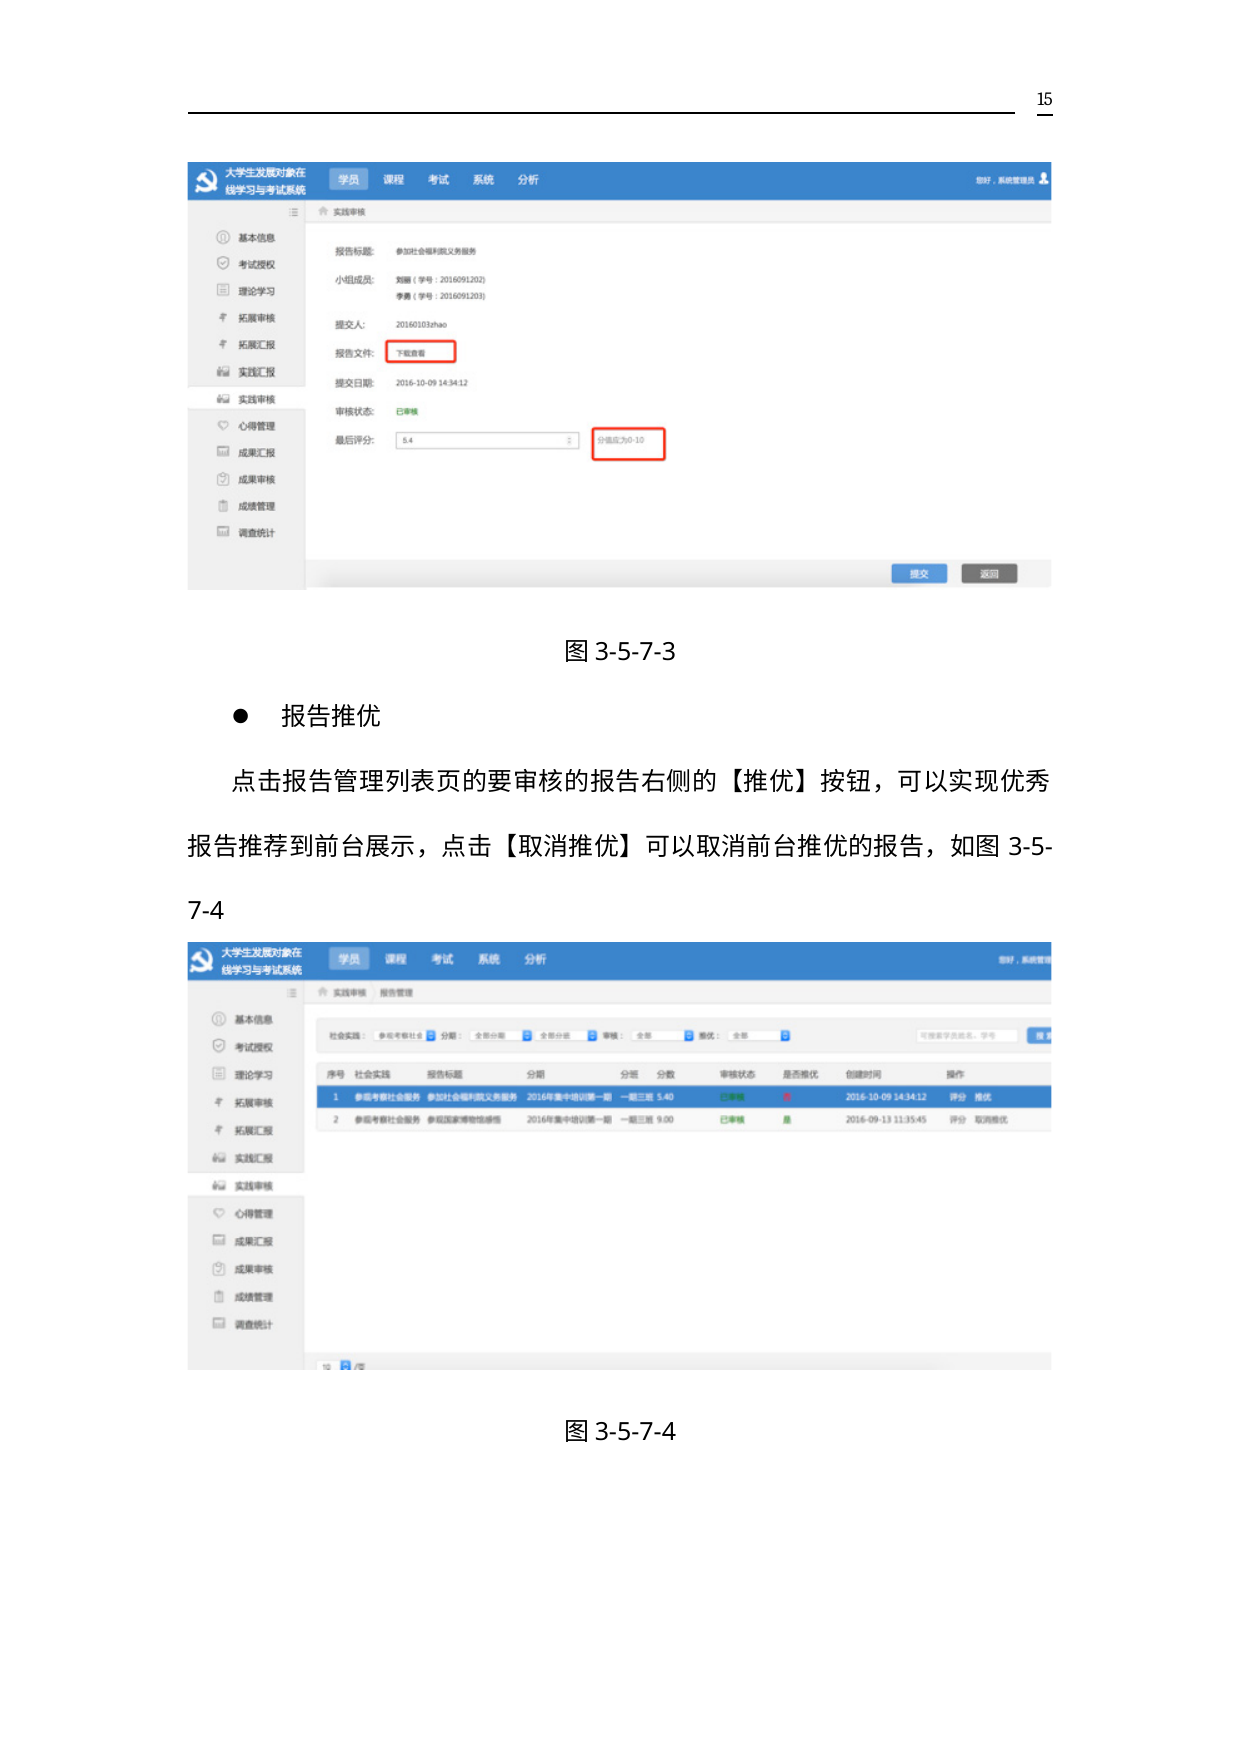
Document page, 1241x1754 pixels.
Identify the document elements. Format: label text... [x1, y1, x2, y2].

text 图3-5-7-4 [187, 1397, 1053, 1462]
picture [187, 162, 1052, 590]
list 报告推优 [231, 682, 1053, 747]
picture [187, 942, 1052, 1370]
text 图3-5-7-3 [187, 617, 1053, 682]
text 点击报告管理列表页的要审核的报告右侧的【推优】按钮，可以实现优秀报告推荐到前台展示，点击【取消推优】可以取消前台推优的报告，如图3-5-7-4 [187, 747, 1053, 942]
